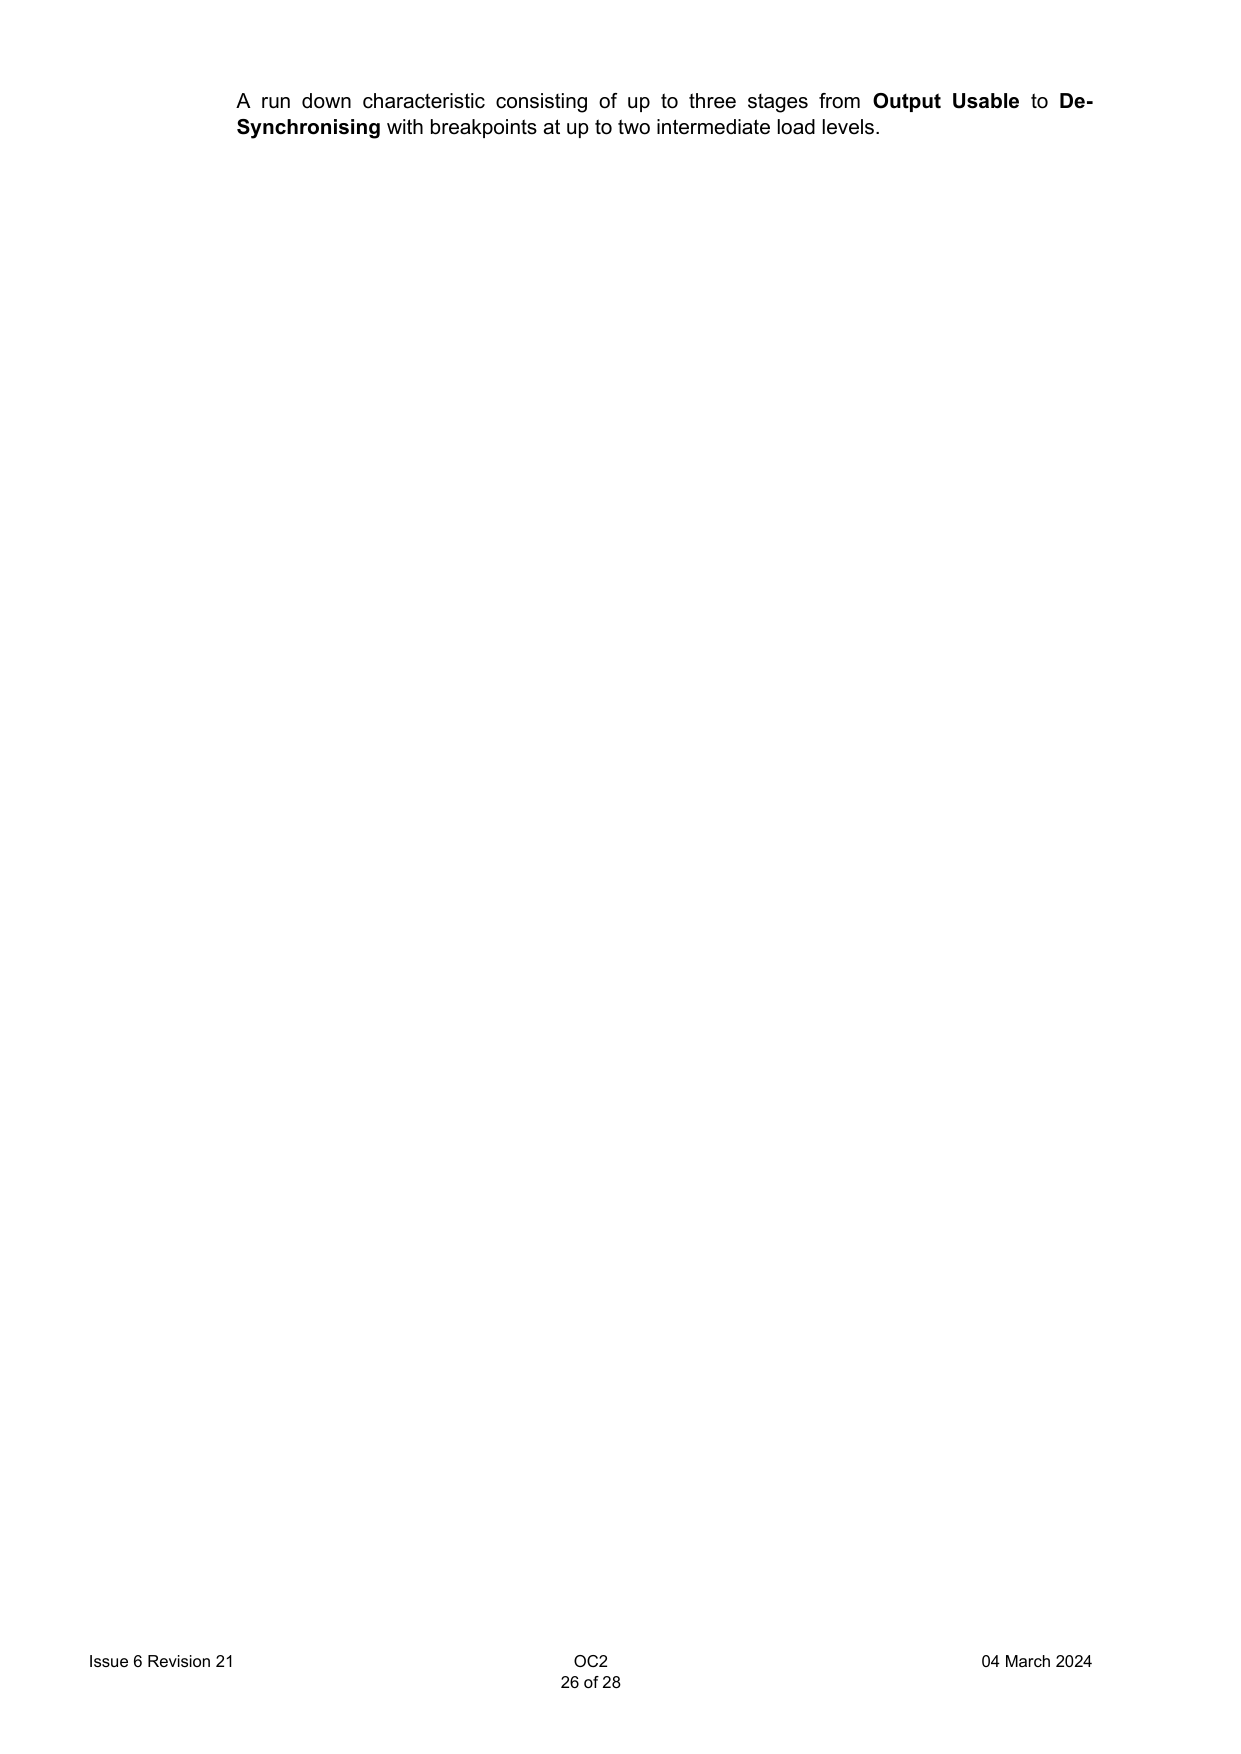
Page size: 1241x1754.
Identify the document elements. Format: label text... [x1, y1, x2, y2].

text A run down characteristic consisting of up to three stages from Output Usable to De-Synchronising with breakpoints at up to two intermediate load levels. [89, 89, 1092, 139]
